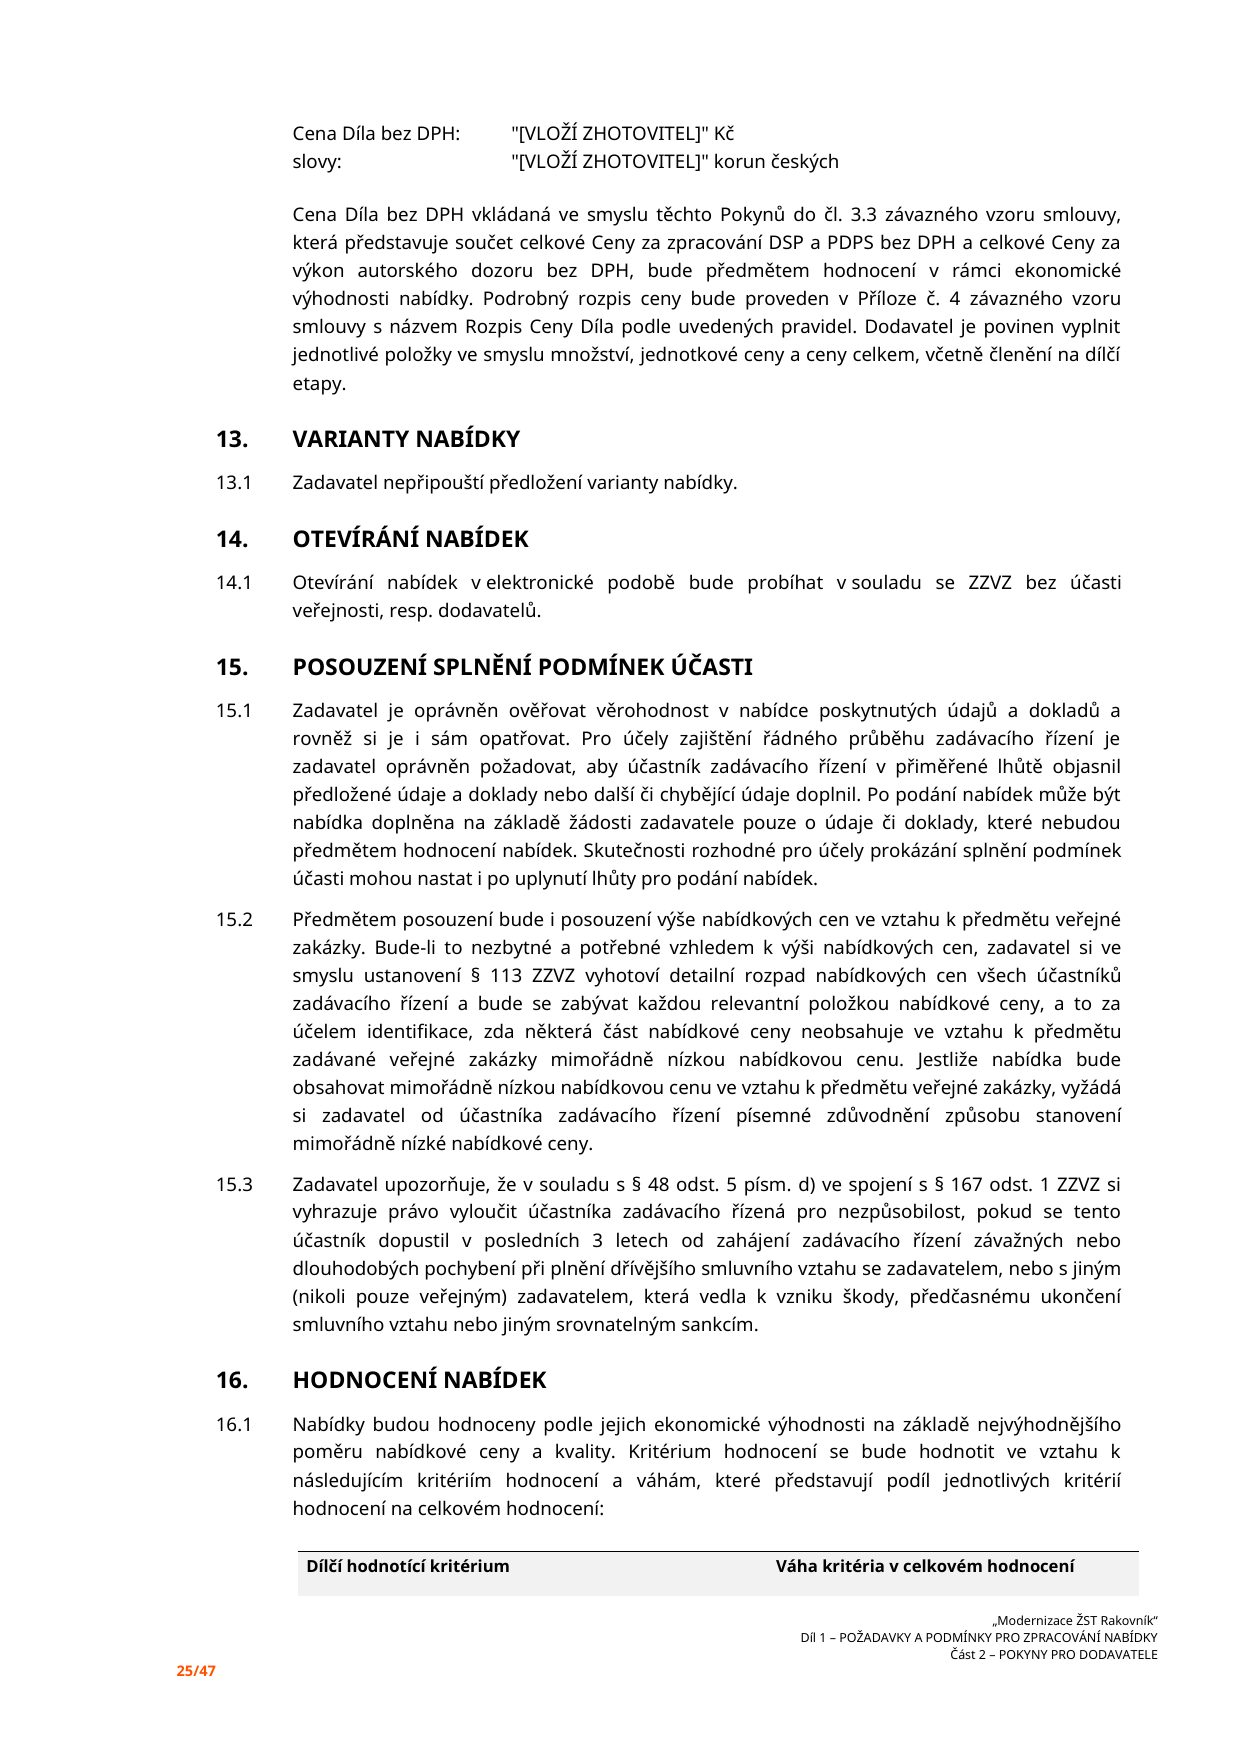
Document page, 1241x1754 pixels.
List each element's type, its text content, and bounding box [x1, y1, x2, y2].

table_header Dílčí hodnotící kritérium [298, 1552, 711, 1596]
list slovy: "[VLOŽÍ ZHOTOVITEL]" korun českých [292, 149, 1122, 174]
text Nabídky budou hodnoceny podle jejich ekonomické výhodnosti na základě nejvýhodnějšího poměru nabídkové ceny a kvality. Kritérium hodnocení se bude hodnotit ve vztahu k následujícím kritériím hodnocení a váhám, které představují podíl jednotlivých kritérií hodnocení na celkovém hodnocení: [216, 1411, 1122, 1520]
text Zadavatel je oprávněn ověřovat věrohodnost v nabídce poskytnutých údajů a dokladů a rovněž si je i sám opatřovat. Pro účely zajištění řádného průběhu zadávacího řízení je zadavatel oprávněn požadovat, aby účastník zadávacího řízení v přiměřené lhůtě objasnil předložené údaje a doklady nebo další či chybějící údaje doplnil. Po podání nabídek může být nabídka doplněna na základě žádosti zadavatele pouze o údaje či doklady, které nebudou předmětem hodnocení nabídek. Skutečnosti rozhodné pro účely prokázání splnění podmínek účasti mohou nastat i po uplynutí lhůty pro podání nabídek. [216, 697, 1122, 891]
list Cena Díla bez DPH: "[VLOŽÍ ZHOTOVITEL]" Kč [292, 121, 1122, 146]
list Cena Díla bez DPH vkládaná ve smyslu těchto Pokynů do čl. 3.3 závazného vzoru smlouvy, která představuje součet celkové Ceny za zpracování DSP a PDPS bez DPH a celkové Ceny za výkon autorského dozoru bez DPH, bude předmětem hodnocení v rámci ekonomické výhodnosti nabídky. Podrobný rozpis ceny bude proveden v Příloze č. 4 závazného vzoru smlouvy s názvem Rozpis Ceny Díla podle uvedených pravidel. Dodavatel je povinen vyplnit jednotlivé položky ve smyslu množství, jednotkové ceny a ceny celkem, včetně členění na dílčí etapy. [292, 202, 1122, 395]
text OTEVÍRÁNÍ NABÍDEK [216, 523, 1122, 554]
text Předmětem posouzení bude i posouzení výše nabídkových cen ve vztahu k předmětu veřejné zakázky. Bude-li to nezbytné a potřebné vzhledem k výši nabídkových cen, zadavatel si ve smyslu ustanovení § 113 ZZVZ vyhotoví detailní rozpad nabídkových cen všech účastníků zadávacího řízení a bude se zabývat každou relevantní položkou nabídkové ceny, a to za účelem identifikace, zda některá část nabídkové ceny neobsahuje ve vztahu k předmětu zadávané veřejné zakázky mimořádně nízkou nabídkovou cenu. Jestliže nabídka bude obsahovat mimořádně nízkou nabídkovou cenu ve vztahu k předmětu veřejné zakázky, vyžádá si zadavatel od účastníka zadávacího řízení písemné zdůvodnění způsobu stanovení mimořádně nízké nabídkové ceny. [216, 906, 1122, 1156]
text Zadavatel nepřipouští předložení varianty nabídky. [216, 470, 1122, 495]
text Otevírání nabídek v elektronické podobě bude probíhat v souladu se ZZVZ bez účasti veřejnosti, resp. dodavatelů. [216, 569, 1122, 623]
text VARIANTY NABÍDKY [216, 423, 1122, 454]
text Zadavatel upozorňuje, že v souladu s § 48 odst. 5 písm. d) ve spojení s § 167 odst. 1 ZZVZ si vyhrazuje právo vyloučit účastníka zadávacího řízená pro nezpůsobilost, pokud se tento účastník dopustil v posledních 3 letech od zahájení zadávacího řízení závažných nebo dlouhodobých pochybení při plnění dřívějšího smluvního vztahu se zadavatelem, nebo s jiným (nikoli pouze veřejným) zadavatelem, která vedla k vzniku škody, předčasnému ukončení smluvního vztahu nebo jiným srovnatelným sankcím. [216, 1171, 1122, 1336]
text HODNOCENÍ NABÍDEK [216, 1364, 1122, 1395]
table_header Váha kritéria v celkovém hodnocení [711, 1552, 1139, 1596]
text POSOUZENÍ SPLNĚNÍ PODMÍNEK ÚČASTI [216, 651, 1122, 682]
